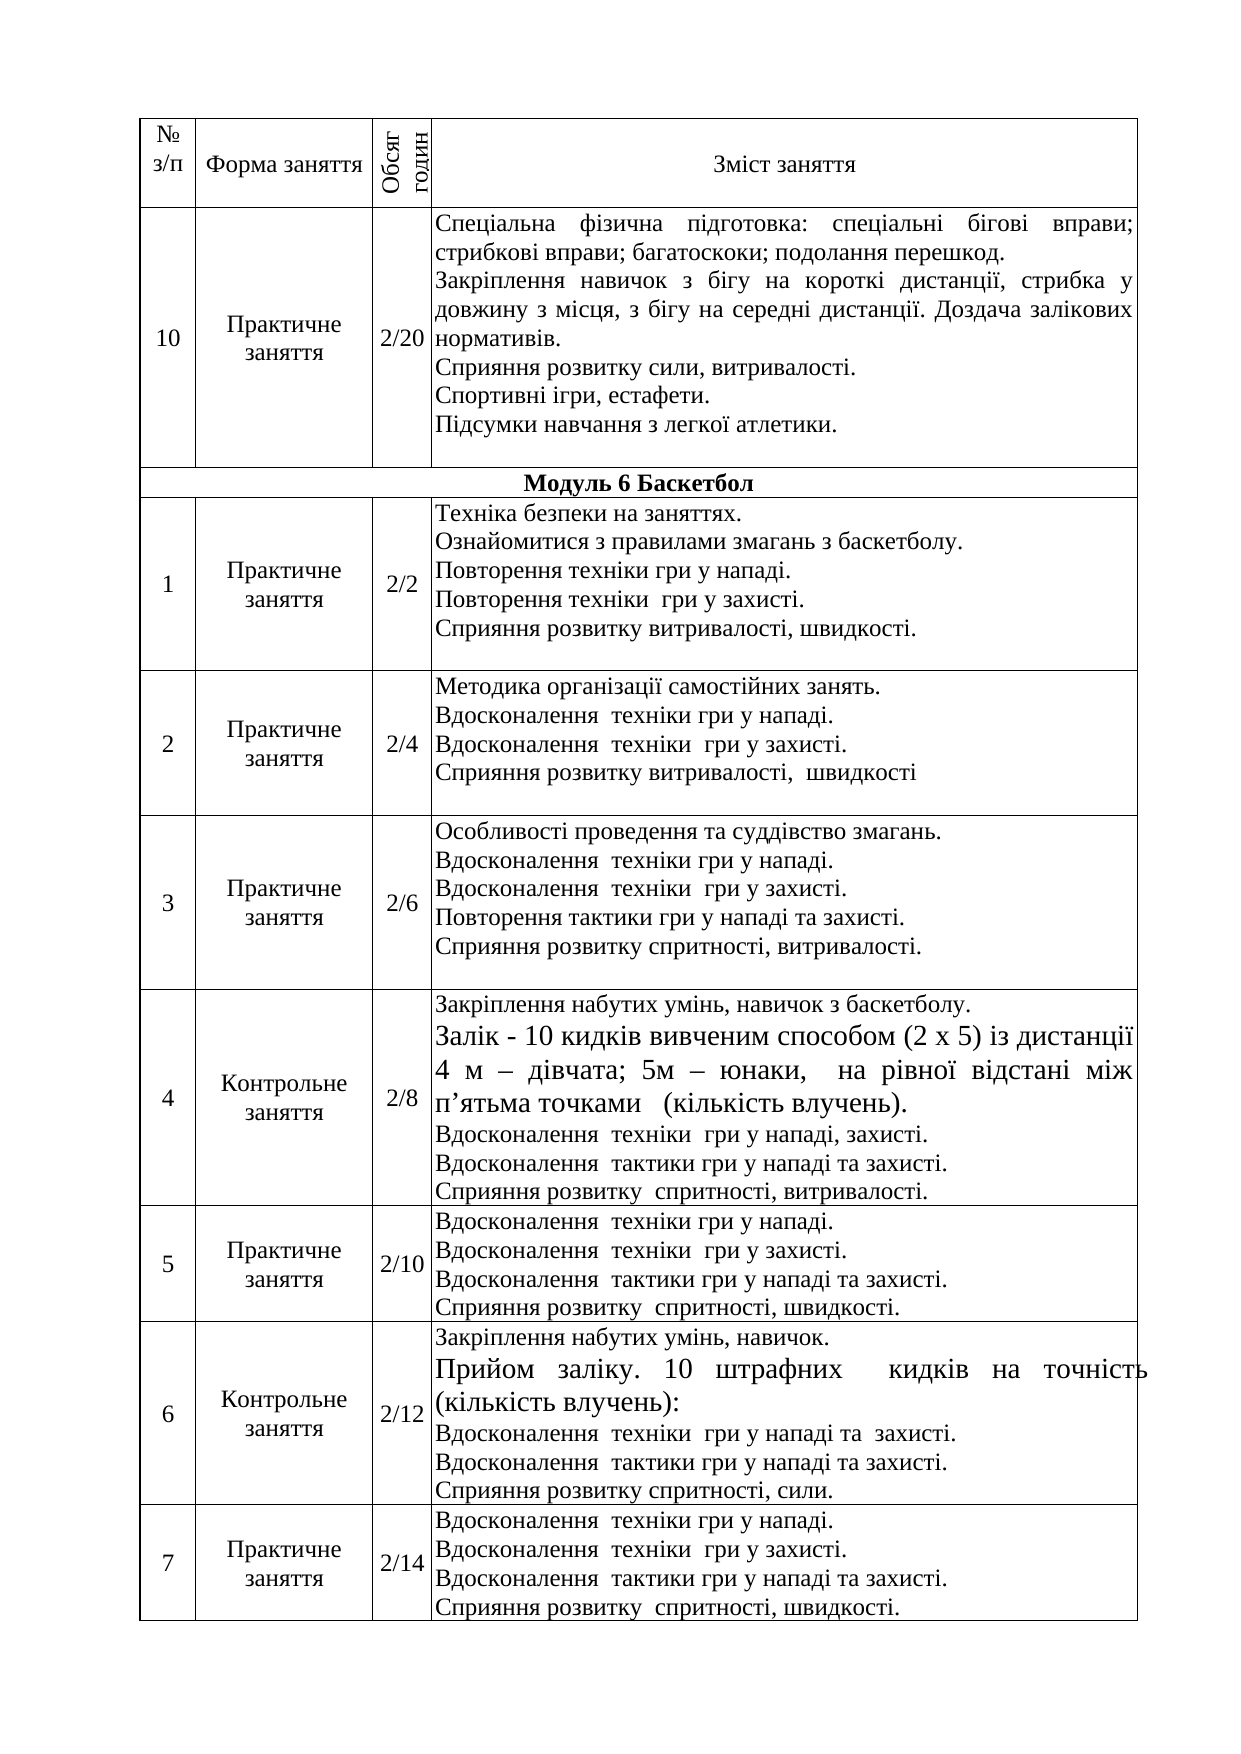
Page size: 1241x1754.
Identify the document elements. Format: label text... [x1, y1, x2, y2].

table_cell 2/2 [373, 498, 431, 670]
table_cell Практичне заняття [196, 498, 372, 670]
table_cell 2/6 [373, 816, 431, 988]
table_cell Вдосконалення техніки гри у нападі. Вдосконалення техніки гри у захисті. Вдосконалення тактики гри у нападі та захисті. Сприяння розвитку спритності, швидкості. [432, 1505, 1137, 1620]
table_cell 2 [141, 671, 195, 815]
table_cell Особливості проведення та суддівство змагань. Вдосконалення техніки гри у нападі. Вдосконалення техніки гри у захисті. Повторення тактики гри у нападі та захисті. Сприяння розвитку спритності, витривалості. [432, 816, 1137, 988]
table_cell 2/4 [373, 671, 431, 815]
table_cell Методика організації самостійних занять. Вдосконалення техніки гри у нападі. Вдосконалення техніки гри у захисті. Сприяння розвитку витривалості, швидкості [432, 671, 1137, 815]
table_cell Практичне заняття [196, 671, 372, 815]
table_cell 7 [141, 1505, 195, 1620]
table_cell 10 [141, 208, 195, 467]
table_cell 2/20 [373, 208, 431, 467]
table_cell 1 [141, 498, 195, 670]
table_cell 3 [141, 816, 195, 988]
table_cell Практичне заняття [196, 816, 372, 988]
table_header № з/п [141, 119, 195, 207]
table_cell Закріплення набутих умінь, навичок. Прийом заліку. 10 штрафних кидків на точність (кількість влучень): Вдосконалення техніки гри у нападі та захисті. Вдосконалення тактики гри у нападі та захисті. Сприяння розвитку спритності, сили. [432, 1322, 1137, 1504]
table_cell Техніка безпеки на заняттях. Ознайомитися з правилами змагань з баскетболу. Повторення техніки гри у нападі. Повторення техніки гри у захисті. Сприяння розвитку витривалості, швидкості. [432, 498, 1137, 670]
table_cell Модуль 6 Баскетбол [141, 468, 1137, 497]
table_header Форма заняття [196, 119, 372, 207]
table_cell 2/12 [373, 1322, 431, 1504]
table_cell 4 [141, 990, 195, 1205]
table_cell 6 [141, 1322, 195, 1504]
table_header Зміст заняття [432, 119, 1137, 207]
table_cell 5 [141, 1206, 195, 1321]
table_cell Практичне заняття [196, 208, 372, 467]
table_cell 2/8 [373, 990, 431, 1205]
table_cell Закріплення набутих умінь, навичок з баскетболу. Залік - 10 кидків вивченим способом (2 х 5) із дистанції – дівчата; 5м – юнаки, на рівної відстані між п’ятьма точками (кількість влучень). Вдосконалення техніки гри у нападі, захисті. Вдосконалення тактики гри у нападі та захисті. Сприяння розвитку спритності, витривалості. [432, 990, 1137, 1205]
table_cell Контрольне заняття [196, 1322, 372, 1504]
table_header Обсяг годин [373, 119, 431, 207]
table_cell 2/10 [373, 1206, 431, 1321]
table_cell Практичне заняття [196, 1206, 372, 1321]
table_cell Контрольне заняття [196, 990, 372, 1205]
table_cell Вдосконалення техніки гри у нападі. Вдосконалення техніки гри у захисті. Вдосконалення тактики гри у нападі та захисті. Сприяння розвитку спритності, швидкості. [432, 1206, 1137, 1321]
table_cell 2/14 [373, 1505, 431, 1620]
table_cell Практичне заняття [196, 1505, 372, 1620]
table_cell Спеціальна фізична підготовка: спеціальні бігові вправи; стрибкові вправи; багатоскоки; подолання перешкод. Закріплення навичок з бігу на короткі дистанції, стрибка у довжину з місця, з бігу на середні дистанції. Доздача залікових нормативів. Сприяння розвитку сили, витривалості. Спортивні ігри, естафети. Підсумки навчання з легкої атлетики. [432, 208, 1137, 467]
